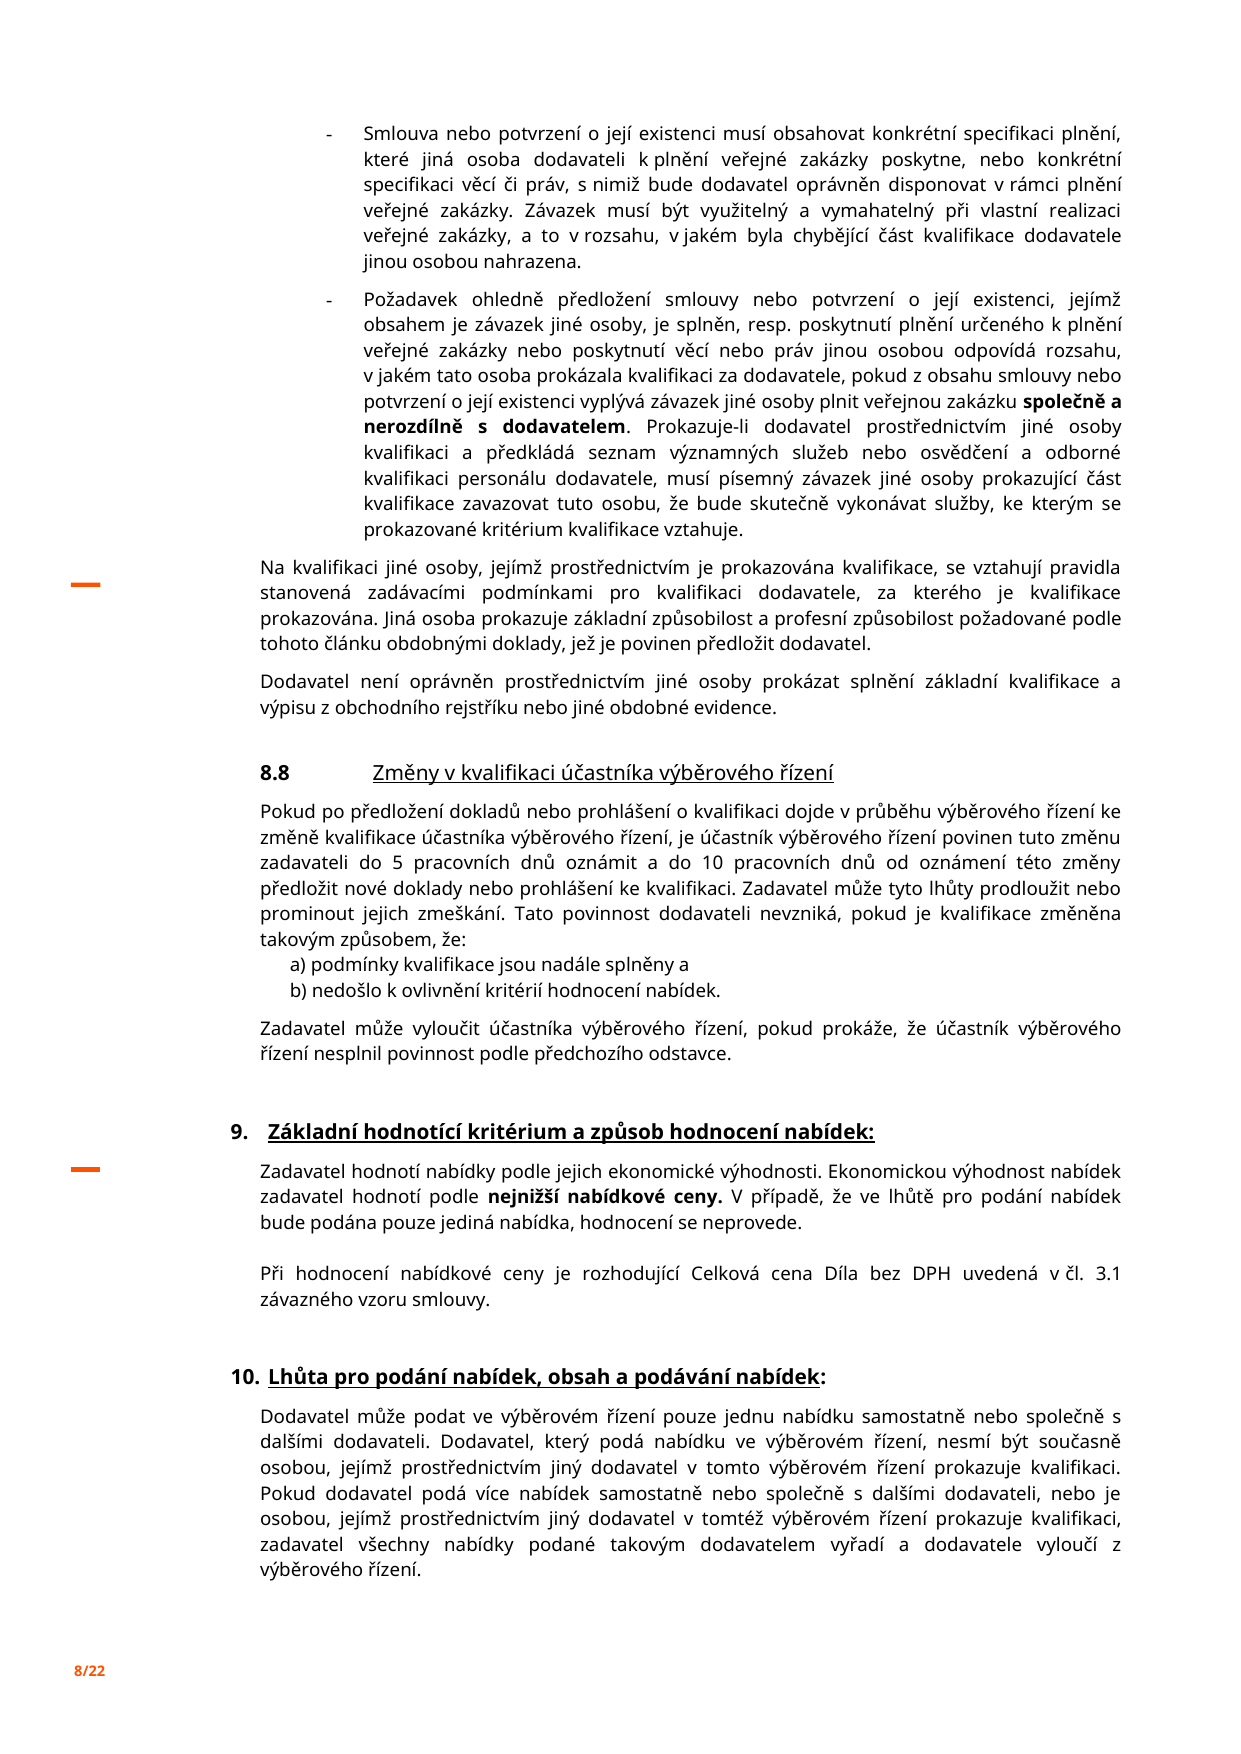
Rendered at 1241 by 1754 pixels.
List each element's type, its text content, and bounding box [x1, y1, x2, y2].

text Zadavatel hodnotí nabídky podle jejich ekonomické výhodnosti. Ekonomickou výhodnost nabídek zadavatel hodnotí podle nejnižší nabídkové ceny. V případě, že ve lhůtě pro podání nabídek bude podána pouze jediná nabídka, hodnocení se neprovede. [260, 1158, 1122, 1235]
text Dodavatel může podat ve výběrovém řízení pouze jednu nabídku samostatně nebo společně s dalšími dodavateli. Dodavatel, který podá nabídku ve výběrovém řízení, nesmí být současně osobou, jejímž prostřednictvím jiný dodavatel v tomto výběrovém řízení prokazuje kvalifikaci. Pokud dodavatel podá více nabídek samostatně nebo společně s dalšími dodavateli, nebo je osobou, jejímž prostřednictvím jiný dodavatel v tomtéž výběrovém řízení prokazuje kvalifikaci, zadavatel všechny nabídky podané takovým dodavatelem vyřadí a dodavatele vyloučí z výběrového řízení. [260, 1403, 1122, 1582]
list Požadavek ohledně předložení smlouvy nebo potvrzení o její existenci, jejímž obsahem je závazek jiné osoby, je splněn, resp. poskytnutí plnění určeného k plnění veřejné zakázky nebo poskytnutí věcí nebo práv jinou osobou odpovídá rozsahu, v jakém tato osoba prokázala kvalifikaci za dodavatele, pokud z obsahu smlouvy nebo potvrzení o její existenci vyplývá závazek jiné osoby plnit veřejnou zakázku společně a nerozdílně s dodavatelem. Prokazuje-li dodavatel prostřednictvím jiné osoby kvalifikaci a předkládá seznam významných služeb nebo osvědčení a odborné kvalifikaci personálu dodavatele, musí písemný závazek jiné osoby prokazující část kvalifikace zavazovat tuto osobu, že bude skutečně vykonávat služby, ke kterým se prokazované kritérium kvalifikace vztahuje. [326, 286, 1122, 541]
text Pokud po předložení dokladů nebo prohlášení o kvalifikaci dojde v průběhu výběrového řízení ke změně kvalifikace účastníka výběrového řízení, je účastník výběrového řízení povinen tuto změnu zadavateli do 5 pracovních dnů oznámit a do 10 pracovních dnů od oznámení této změny předložit nové doklady nebo prohlášení ke kvalifikaci. Zadavatel může tyto lhůty prodloužit nebo prominout jejich zmeškání. Tato povinnost dodavateli nevzniká, pokud je kvalifikace změněna takovým způsobem, že: [260, 798, 1122, 952]
text Při hodnocení nabídkové ceny je rozhodující Celková cena Díla bez DPH uvedená v čl. 3.1 závazného vzoru smlouvy. [260, 1260, 1122, 1311]
text Dodavatel není oprávněn prostřednictvím jiné osoby prokázat splnění základní kvalifikace a výpisu z obchodního rejstříku nebo jiné obdobné evidence. [260, 668, 1122, 719]
list Základní hodnotící kritérium a způsob hodnocení nabídek: [230, 1117, 1122, 1146]
text Zadavatel může vyloučit účastníka výběrového řízení, pokud prokáže, že účastník výběrového řízení nesplnil povinnost podle předchozího odstavce. [260, 1015, 1122, 1066]
text a) podmínky kvalifikace jsou nadále splněny a [289, 952, 1122, 977]
list Změny v kvalifikaci účastníka výběrového řízení [260, 758, 1122, 786]
text b) nedošlo k ovlivnění kritérií hodnocení nabídek. [289, 977, 1122, 1003]
list Lhůta pro podání nabídek, obsah a podávání nabídek: [230, 1362, 1122, 1391]
text Na kvalifikaci jiné osoby, jejímž prostřednictvím je prokazována kvalifikace, se vztahují pravidla stanovená zadávacími podmínkami pro kvalifikaci dodavatele, za kterého je kvalifikace prokazována. Jiná osoba prokazuje základní způsobilost a profesní způsobilost požadované podle tohoto článku obdobnými doklady, jež je povinen předložit dodavatel. [260, 554, 1122, 656]
list Smlouva nebo potvrzení o její existenci musí obsahovat konkrétní specifikaci plnění, které jiná osoba dodavateli k plnění veřejné zakázky poskytne, nebo konkrétní specifikaci věcí či práv, s nimiž bude dodavatel oprávněn disponovat v rámci plnění veřejné zakázky. Závazek musí být využitelný a vymahatelný při vlastní realizaci veřejné zakázky, a to v rozsahu, v jakém byla chybějící část kvalifikace dodavatele jinou osobou nahrazena. [326, 121, 1122, 274]
